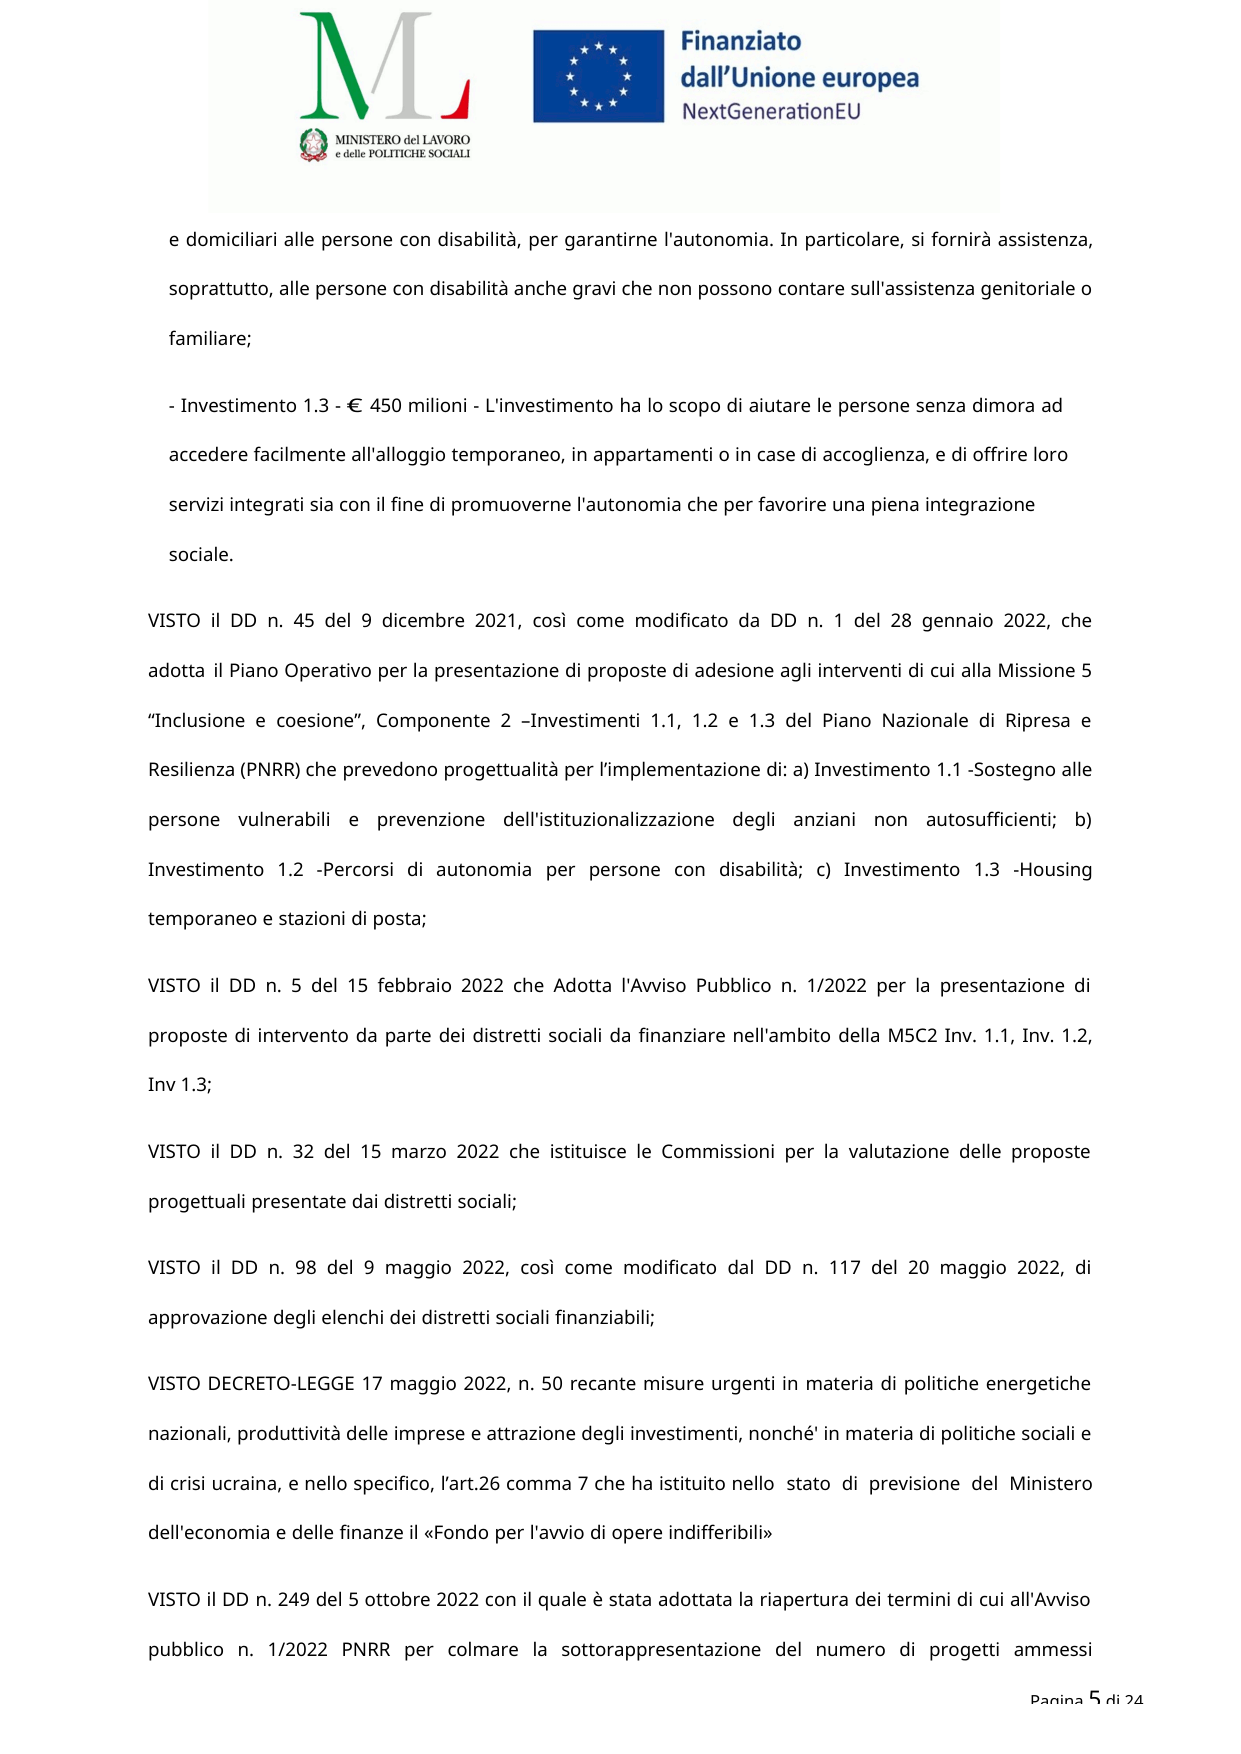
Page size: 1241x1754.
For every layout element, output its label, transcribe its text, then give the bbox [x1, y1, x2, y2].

text VISTO il DD n. 98 del 9 maggio 2022, così come modificato dal DD n. 117 del 20 maggio 2022, di approvazione degli elenchi dei distretti sociali finanziabili; [148, 1254, 1093, 1330]
list Investimento 1.3 - € 450 milioni - L'investimento ha lo scopo di aiutare le persone senza dimora ad accedere facilmente all'alloggio temporaneo, in appartamenti o in case di accoglienza, e di offrire loro servizi integrati sia con il fine di promuoverne l'autonomia che per favorire una piena integrazione sociale. [169, 392, 1101, 566]
text VISTO il DD n. 45 del 9 dicembre 2021, così come modificato da DD n. 1 del 28 gennaio 2022, che adotta il Piano Operativo per la presentazione di proposte di adesione agli interventi di cui alla Missione 5 “Inclusione e coesione”, Componente 2 –Investimenti 1.1, 1.2 e 1.3 del Piano Nazionale di Ripresa e Resilienza (PNRR) che prevedono progettualità per l’implementazione di: a) Investimento 1.1 -Sostegno alle persone vulnerabili e prevenzione dell'istituzionalizzazione degli anziani non autosufficienti; b) Investimento 1.2 -Percorsi di autonomia per persone con disabilità; c) Investimento 1.3 -Housing temporaneo e stazioni di posta; [148, 607, 1093, 931]
text VISTO il DD n. 5 del 15 febbraio 2022 che Adotta l'Avviso Pubblico n. 1/2022 per la presentazione di proposte di intervento da parte dei distretti sociali da finanziare nell'ambito della M5C2 Inv. 1.1, Inv. 1.2, Inv 1.3; [148, 972, 1093, 1097]
text VISTO DECRETO-LEGGE 17 maggio 2022, n. 50 recante misure urgenti in materia di politiche energetiche nazionali, produttività delle imprese e attrazione degli investimenti, nonché' in materia di politiche sociali e di crisi ucraina, e nello specifico, l’art.26 comma 7 che ha istituito nello stato di previsione del Ministero dell'economia e delle finanze il «Fondo per l'avvio di opere indifferibili» [148, 1371, 1093, 1545]
picture [208, 0, 1001, 213]
text e domiciliari alle persone con disabilità, per garantirne l'autonomia. In particolare, si fornirà assistenza, soprattutto, alle persone con disabilità anche gravi che non possono contare sull'assistenza genitoriale o familiare; [169, 226, 1093, 351]
text VISTO il DD n. 32 del 15 marzo 2022 che istituisce le Commissioni per la valutazione delle proposte progettuali presentate dai distretti sociali; [148, 1138, 1093, 1213]
